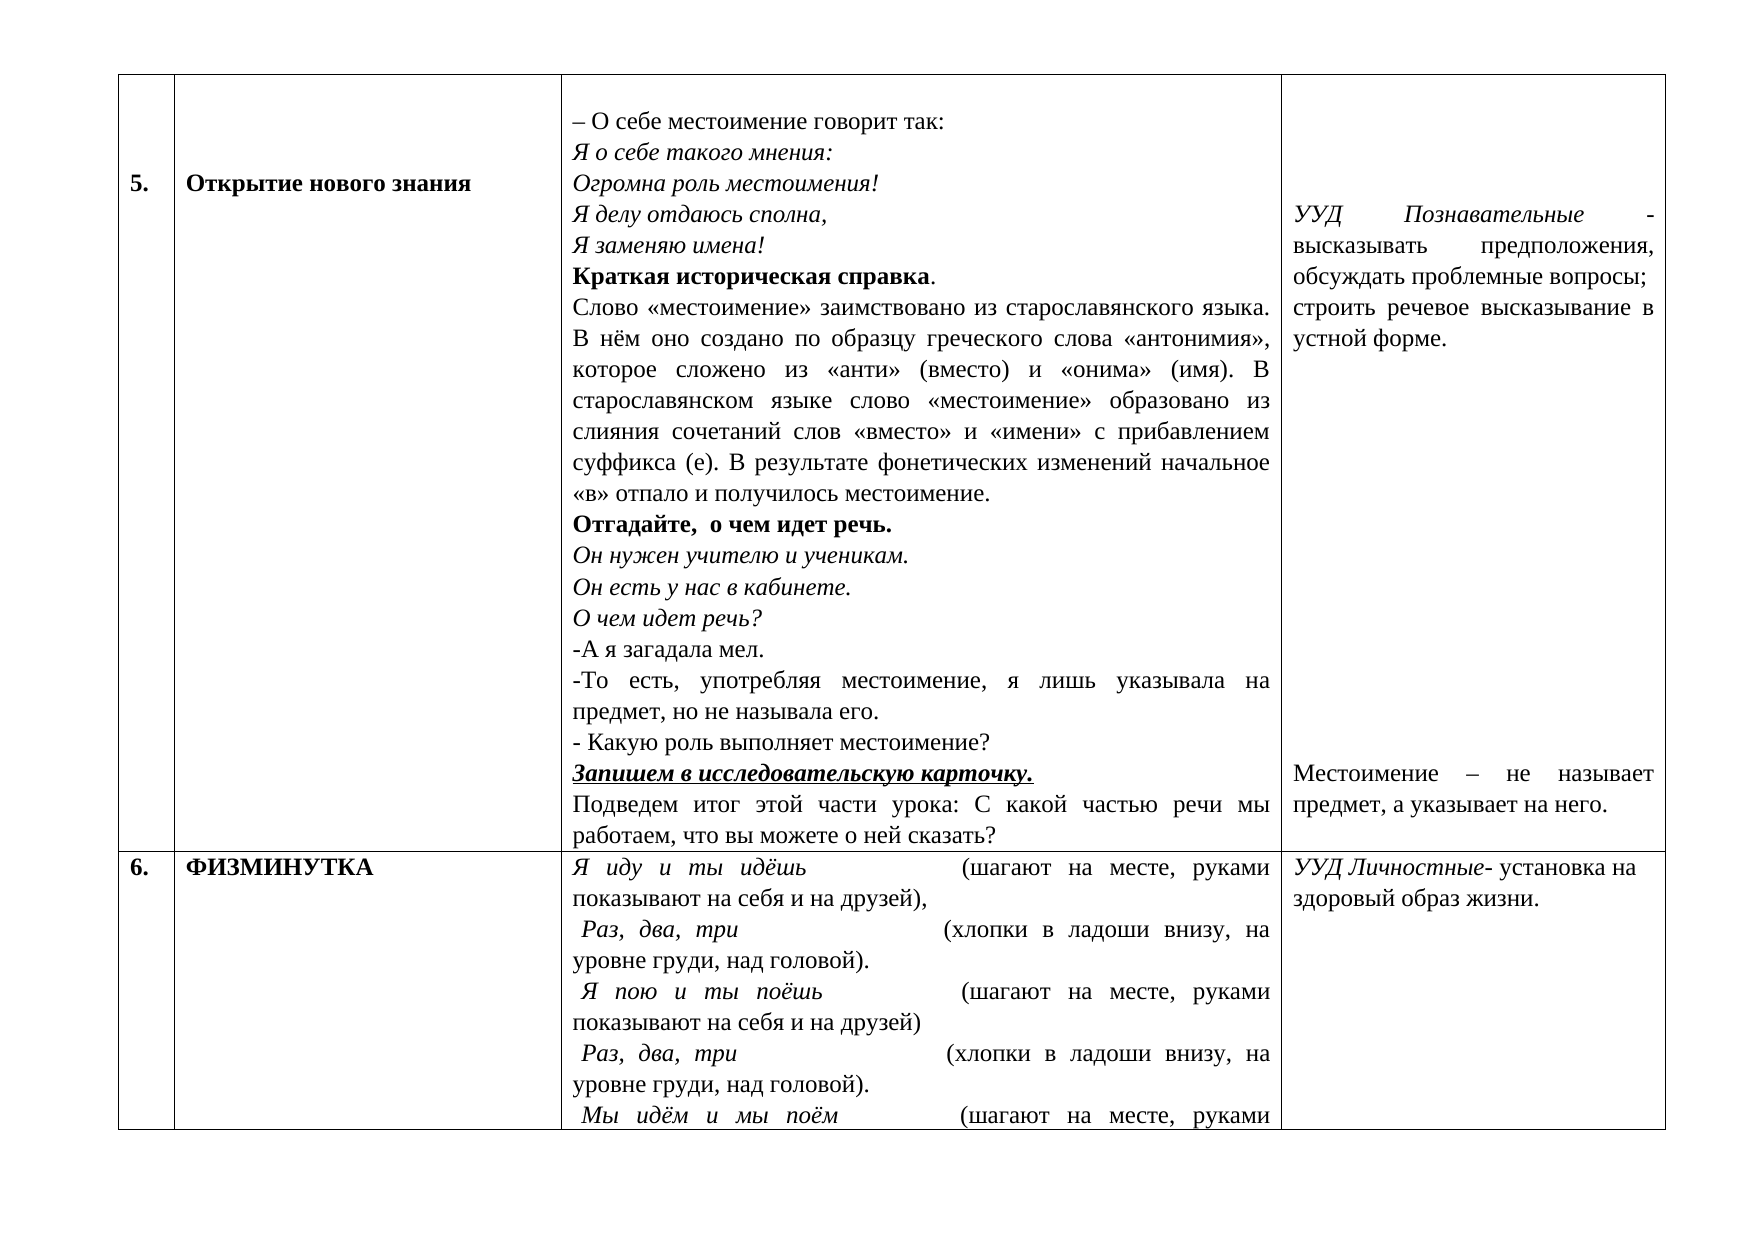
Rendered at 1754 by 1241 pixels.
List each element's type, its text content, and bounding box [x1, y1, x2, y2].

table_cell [175, 75, 561, 851]
table_cell 6. [119, 852, 174, 1129]
table_cell 3. 4. 5. [119, 75, 174, 851]
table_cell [1282, 852, 1665, 1129]
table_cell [562, 75, 1281, 851]
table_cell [562, 852, 1281, 1129]
table_cell ФИЗМИНУТКА [175, 852, 561, 1129]
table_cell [1282, 75, 1665, 851]
